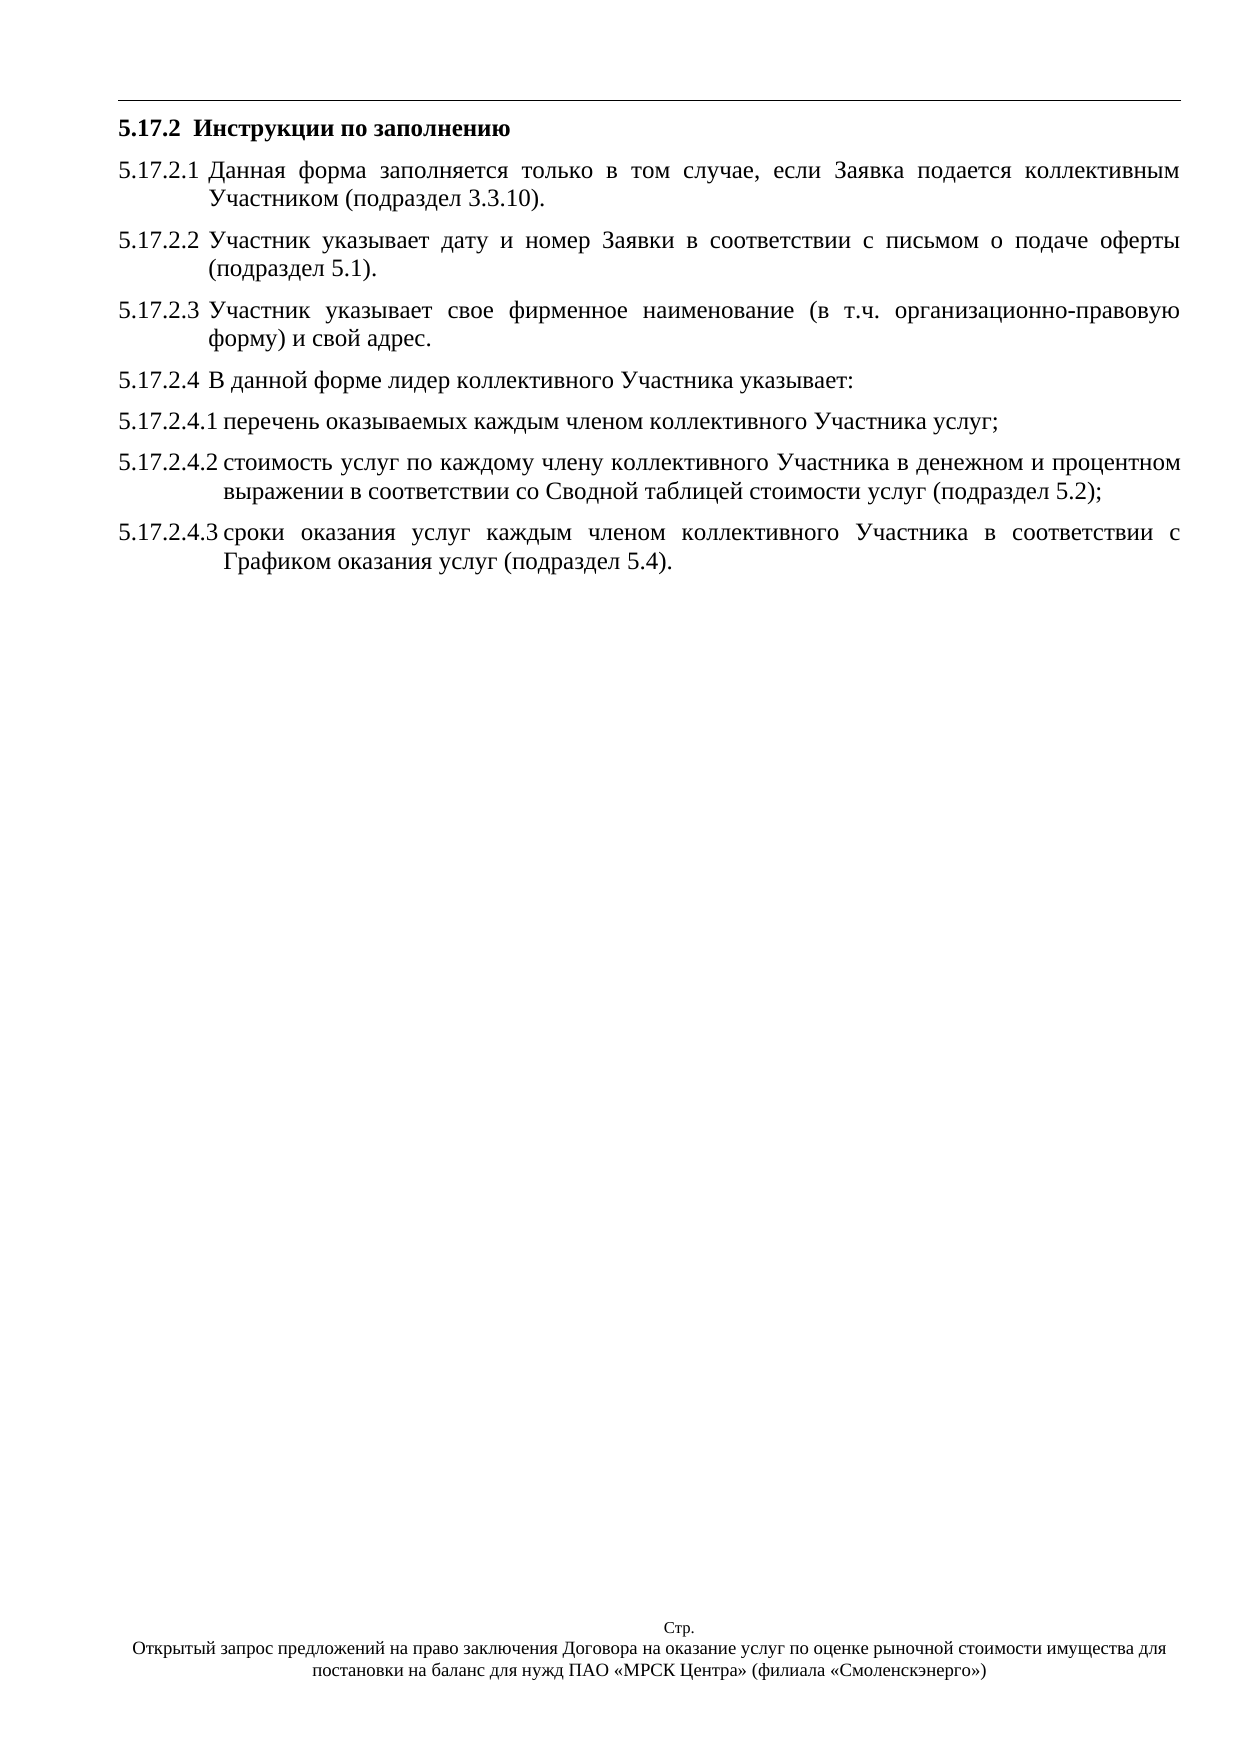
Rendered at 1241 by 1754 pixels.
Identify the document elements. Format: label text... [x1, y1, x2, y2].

subtitle Инструкции по заполнению [118, 113, 1181, 142]
list Участник указывает свое фирменное наименование (в т.ч. организационно-правовую форму) и свой адрес. [118, 295, 1181, 352]
list перечень оказываемых каждым членом коллективного Участника услуг; [118, 406, 1181, 435]
list Участник указывает дату и номер Заявки в соответствии с письмом о подаче оферты (подраздел 5.1). [118, 225, 1181, 282]
list Данная форма заполняется только в том случае, если Заявка подается коллективным Участником (подраздел 3.3.10). [118, 155, 1181, 212]
list сроки оказания услуг каждым членом коллективного Участника в соответствии с Графиком оказания услуг (подраздел 5.4). [118, 517, 1181, 575]
list В данной форме лидер коллективного Участника указывает: [118, 365, 1181, 393]
list стоимость услуг по каждому члену коллективного Участника в денежном и процентном выражении в соответствии со Сводной таблицей стоимости услуг (подраздел 5.2); [118, 447, 1181, 505]
